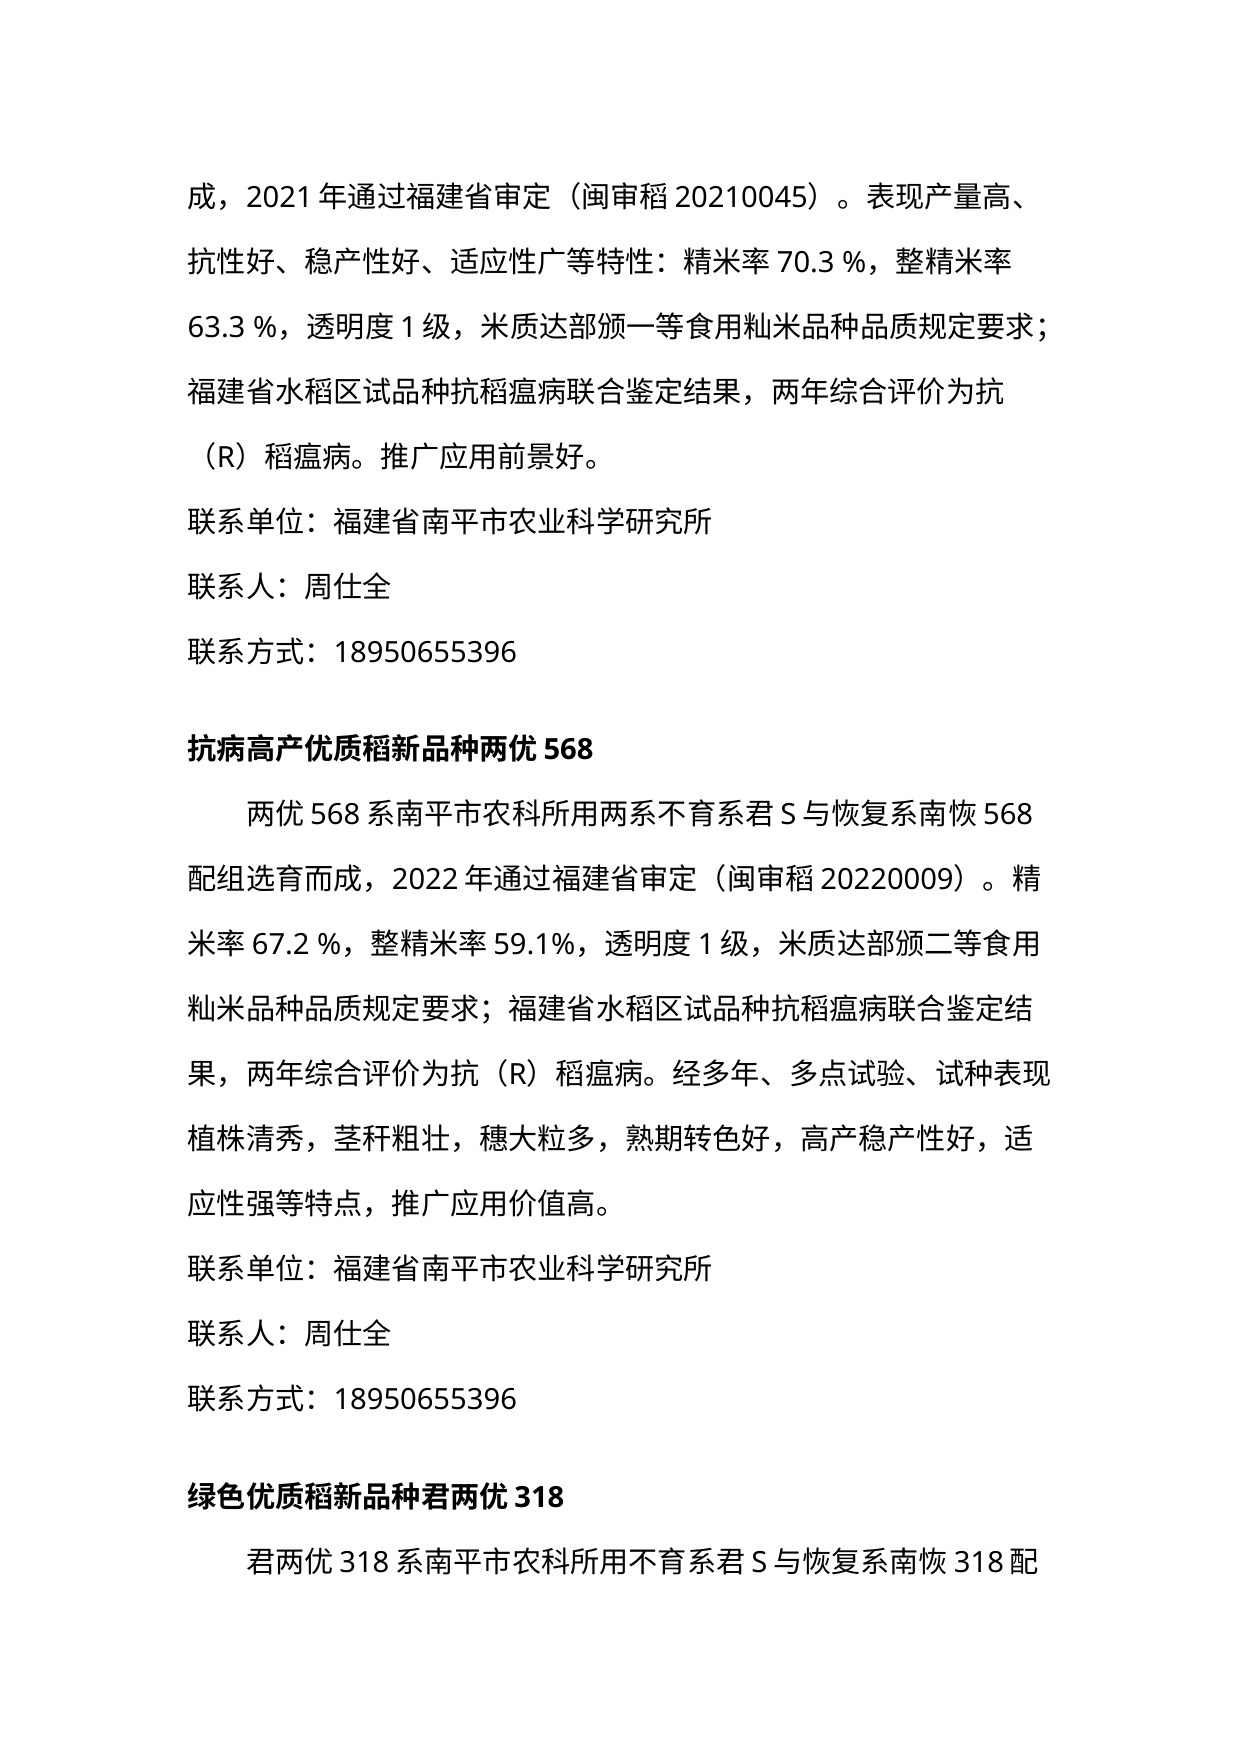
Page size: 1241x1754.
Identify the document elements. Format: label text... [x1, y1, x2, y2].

text 联系单位：福建省南平市农业科学研究所 [187, 1234, 1053, 1299]
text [187, 162, 1053, 487]
text 两优568系南平市农科所用两系不育系君S与恢复系南恢568配组选育而成，2022年通过福建省审定（闽审稻20220009）。精米率67.2 %，整精米率59.1%，透明度1级，米质达部颁二等食用籼米品种品质规定要求；福建省水稻区试品种抗稻瘟病联合鉴定结果，两年综合评价为抗（R）稻瘟病。经多年、多点试验、试种表现植株清秀，茎秆粗壮，穗大粒多，熟期转色好，高产稳产性好，适应性强等特点，推广应用价值高。 [187, 779, 1053, 1234]
text 联系人：周仕全 [187, 552, 1053, 617]
text 联系方式：18950655396 [187, 1364, 1053, 1429]
text 联系人：周仕全 [187, 1299, 1053, 1364]
text 联系方式：18950655396 [187, 617, 1053, 682]
text 绿色优质稻新品种君两优318 [187, 1462, 1053, 1527]
text 抗病高产优质稻新品种两优568 [187, 714, 1053, 779]
text 联系单位：福建省南平市农业科学研究所 [187, 487, 1053, 552]
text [187, 1527, 1053, 1592]
